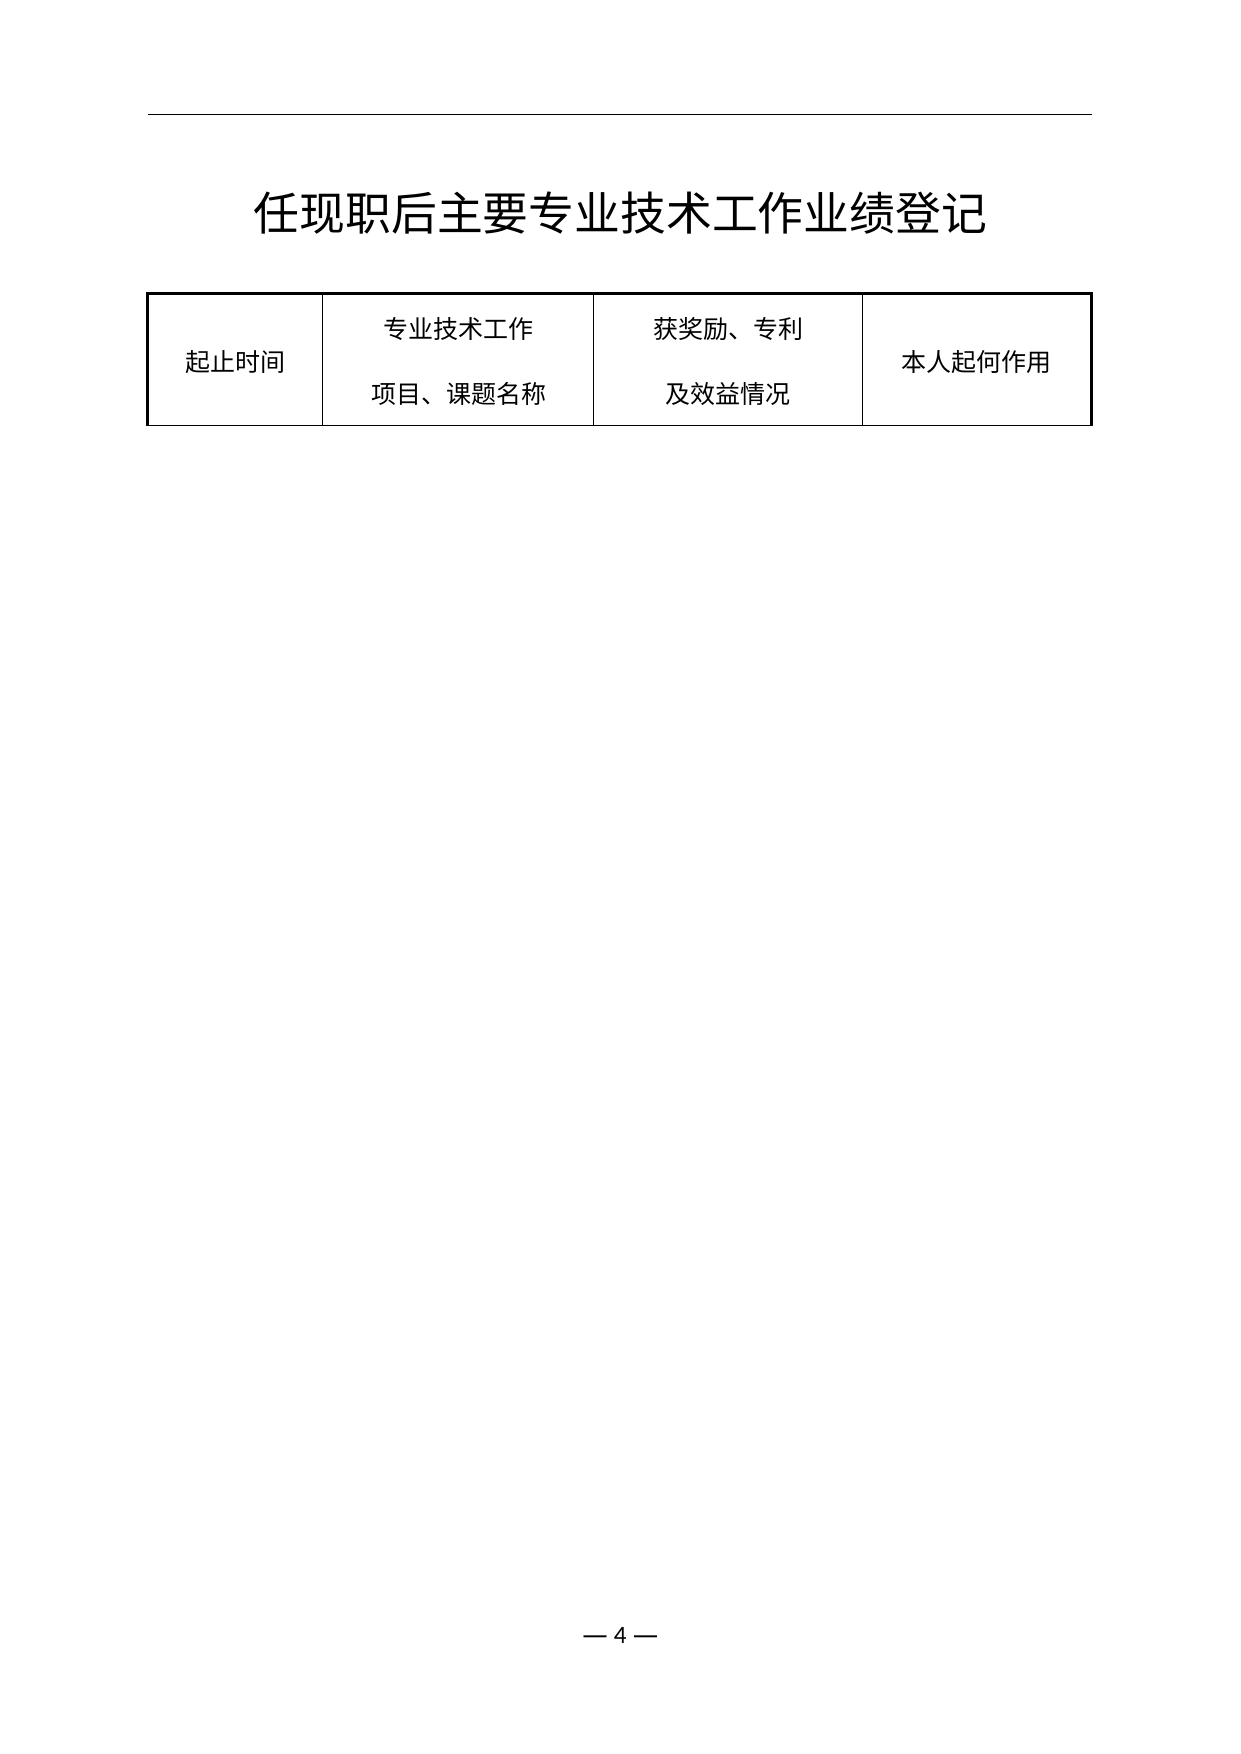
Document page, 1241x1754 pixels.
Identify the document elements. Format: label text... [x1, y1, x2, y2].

text 任现职后主要专业技术工作业绩登记 [148, 162, 1092, 259]
table_header 起止时间 [149, 295, 322, 425]
table_header 专业技术工作 项目、课题名称 [323, 295, 593, 425]
table_header 本人起何作用 [863, 295, 1090, 425]
table_header 获奖励、专利 及效益情况 [594, 295, 862, 425]
